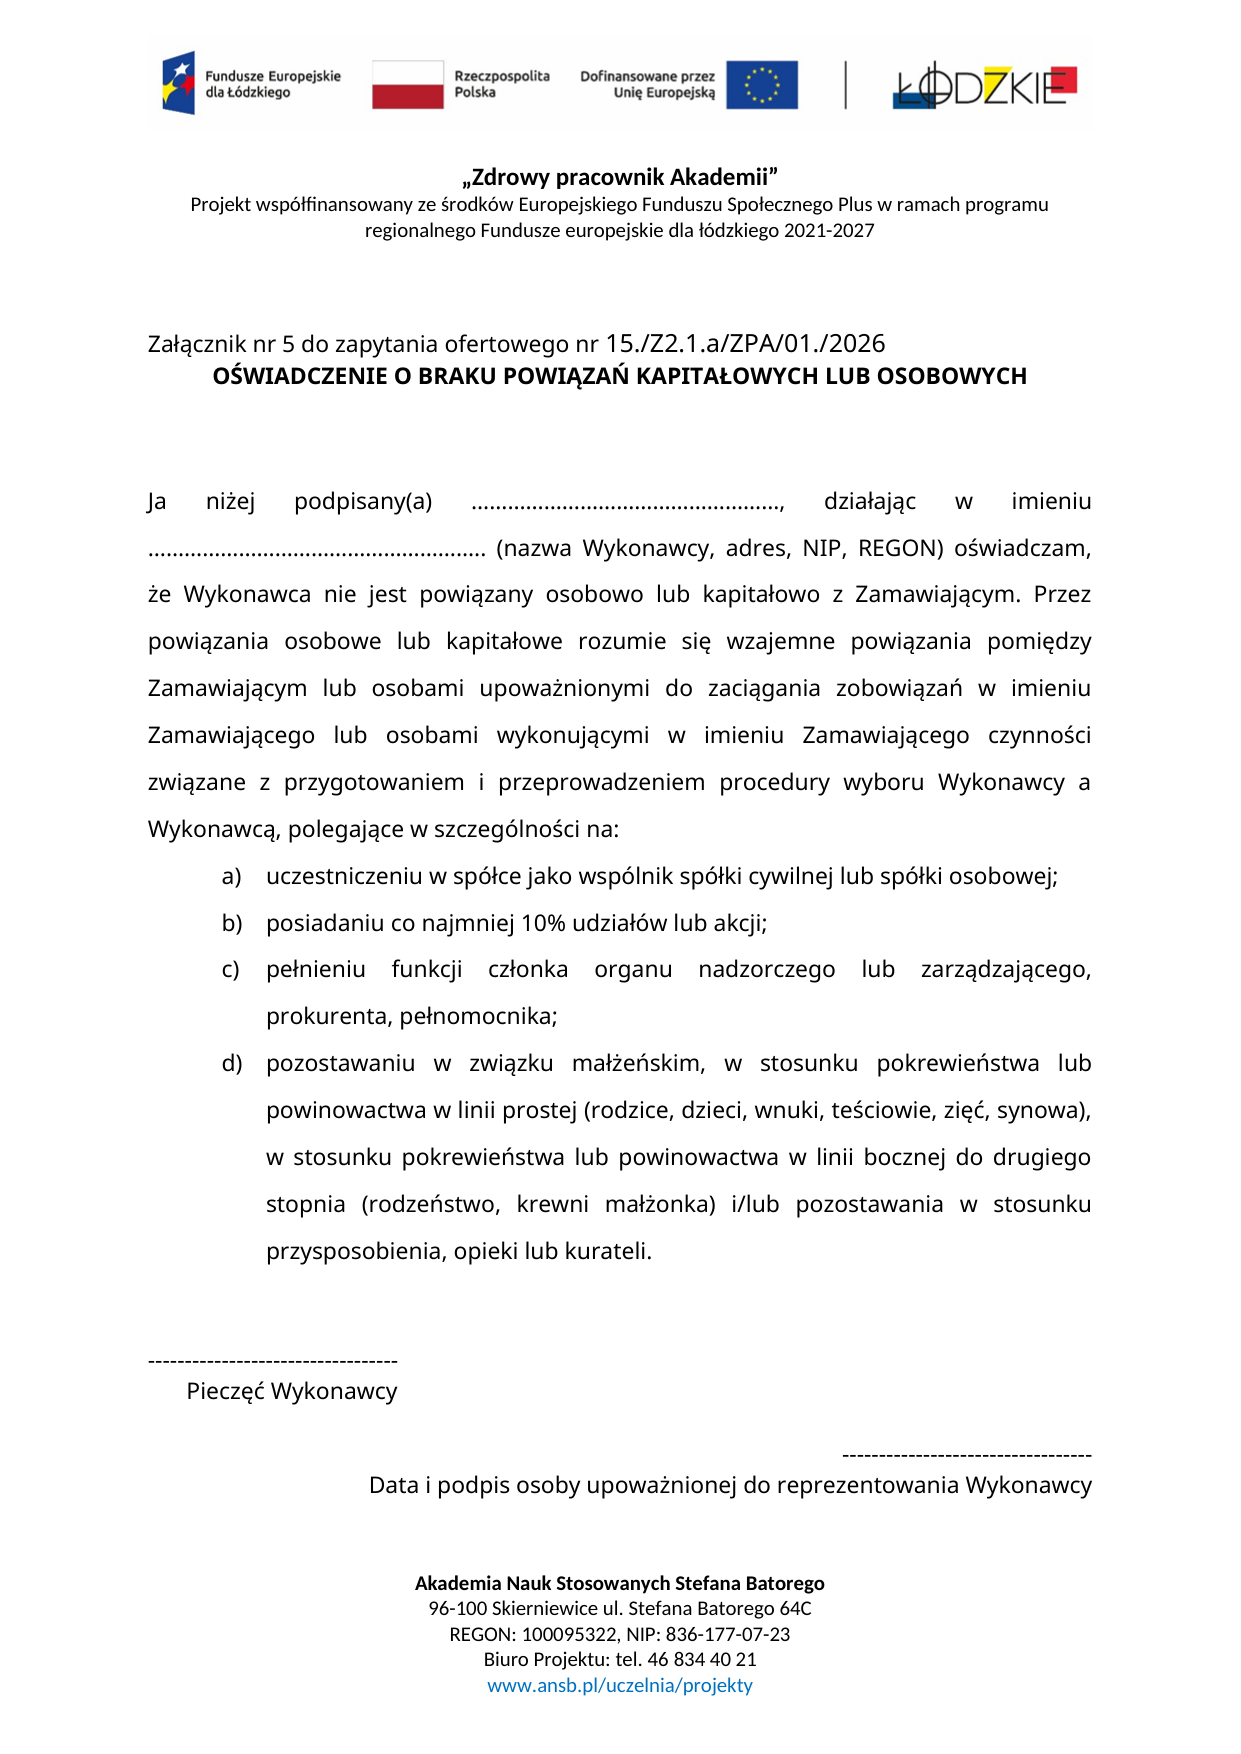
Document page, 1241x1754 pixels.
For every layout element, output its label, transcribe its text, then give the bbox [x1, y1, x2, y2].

text d) pozostawaniu w związku małżeńskim, w stosunku pokrewieństwa lub powinowactwa w linii prostej (rodzice, dzieci, wnuki, teściowie, zięć, synowa), w stosunku pokrewieństwa lub powinowactwa w linii bocznej do drugiego stopnia (rodzeństwo, krewni małżonka) i/lub pozostawania w stosunku przysposobienia, opieki lub kurateli. [221, 1047, 1093, 1266]
picture [147, 35, 1093, 131]
text OŚWIADCZENIE O BRAKU POWIĄZAŃ KAPITAŁOWYCH LUB OSOBOWYCH [148, 359, 1093, 391]
text Załącznik nr 5 do zapytania ofertowego nr 15./Z2.1.a/ZPA/01./2026 [148, 326, 1093, 359]
text a) uczestniczeniu w spółce jako wspólnik spółki cywilnej lub spółki osobowej; [221, 859, 1093, 891]
text c) pełnieniu funkcji członka organu nadzorczego lub zarządzającego, prokurenta, pełnomocnika; [221, 953, 1093, 1031]
text b) posiadaniu co najmniej 10% udziałów lub akcji; [221, 906, 1093, 938]
text Ja niżej podpisany(a) ……………………………………………, działając w imieniu ……………………………………………….. (nazwa Wykonawcy, adres, NIP, REGON) oświadczam, że Wykonawca nie jest powiązany osobowo lub kapitałowo z Zamawiającym. Przez powiązania osobowe lub kapitałowe rozumie się wzajemne powiązania pomiędzy Zamawiającym lub osobami upoważnionymi do zaciągania zobowiązań w imieniu Zamawiającego lub osobami wykonującymi w imieniu Zamawiającego czynności związane z przygotowaniem i przeprowadzeniem procedury wyboru Wykonawcy a Wykonawcą, polegające w szczególności na: [148, 484, 1093, 844]
list ---------------------------------- [148, 1438, 1093, 1469]
list ---------------------------------- [148, 1344, 1093, 1375]
list Data i podpis osoby upoważnionej do reprezentowania Wykonawcy [148, 1469, 1093, 1500]
list Pieczęć Wykonawcy [162, 1375, 1093, 1406]
